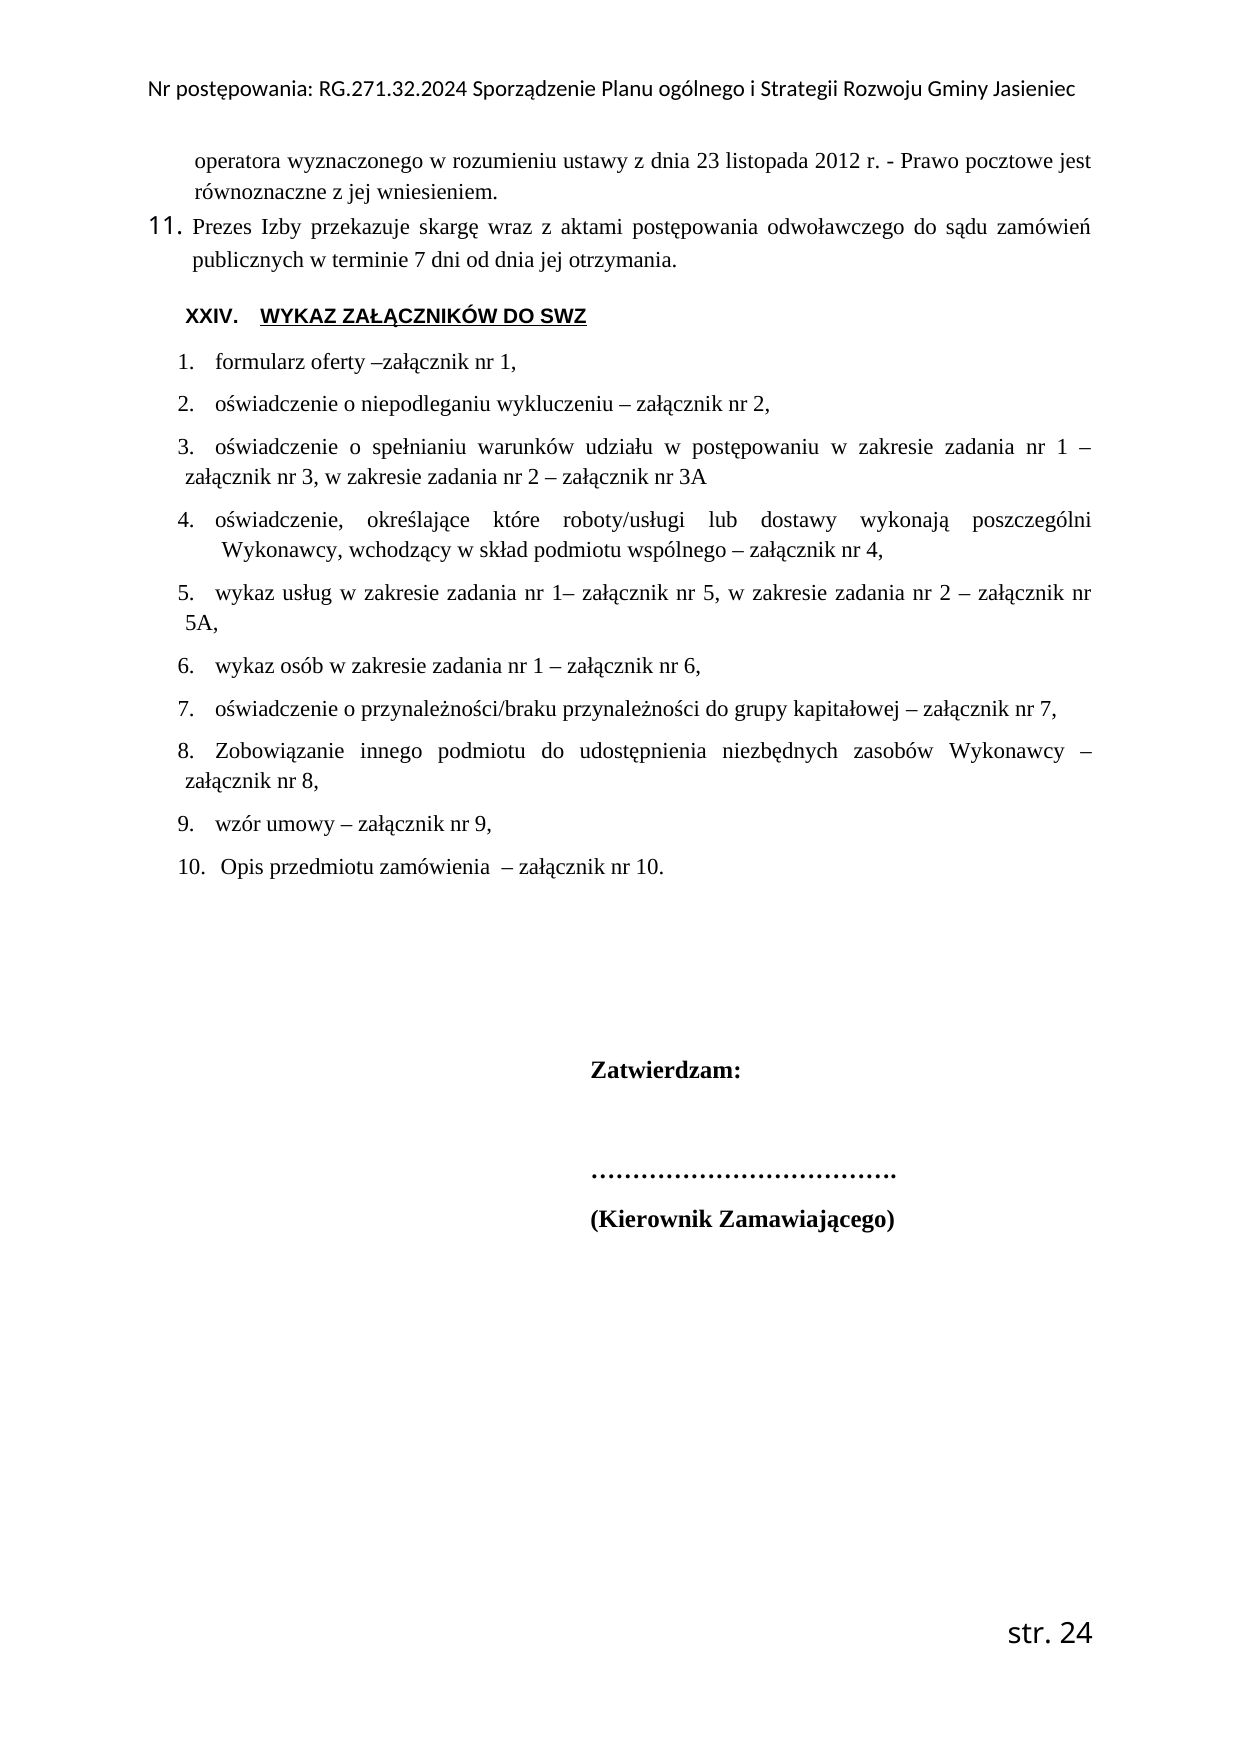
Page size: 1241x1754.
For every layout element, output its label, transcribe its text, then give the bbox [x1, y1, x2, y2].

list wykaz usług w zakresie zadania nr 1– załącznik nr 5, w zakresie zadania nr 2 – załącznik nr 5A, [177, 579, 1093, 636]
list wzór umowy – załącznik nr 9, [177, 810, 1093, 837]
list Prezes Izby przekazuje skargę wraz z aktami postępowania odwoławczego do sądu zamówień publicznych w terminie 7 dni od dnia jej otrzymania. [148, 208, 1093, 272]
list wykaz osób w zakresie zadania nr 1 – załącznik nr 6, [177, 652, 1093, 678]
list formularz oferty –załącznik nr 1, [177, 348, 1093, 374]
list oświadczenie o niepodleganiu wykluczeniu – załącznik nr 2, [177, 391, 1093, 417]
text ………………………………. [516, 1155, 1093, 1184]
list Opis przedmiotu zamówienia – załącznik nr 10. [177, 853, 1093, 879]
list oświadczenie o spełnianiu warunków udziału w postępowaniu w zakresie zadania nr 1 – załącznik nr 3, w zakresie zadania nr 2 – załącznik nr 3A [177, 433, 1093, 490]
text Zatwierdzam: [516, 1056, 1093, 1084]
list WYKAZ ZAŁĄCZNIKÓW DO SWZ [185, 304, 1093, 328]
list oświadczenie o przynależności/braku przynależności do grupy kapitałowej – załącznik nr 7, [177, 695, 1093, 721]
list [148, 148, 1093, 204]
text (Kierownik Zamawiającego) [516, 1204, 1093, 1233]
list Zobowiązanie innego podmiotu do udostępnienia niezbędnych zasobów Wykonawcy – załącznik nr 8, [177, 737, 1093, 794]
list oświadczenie, określające które roboty/usługi lub dostawy wykonają poszczególni Wykonawcy, wchodzący w skład podmiotu wspólnego – załącznik nr 4, [177, 506, 1093, 563]
